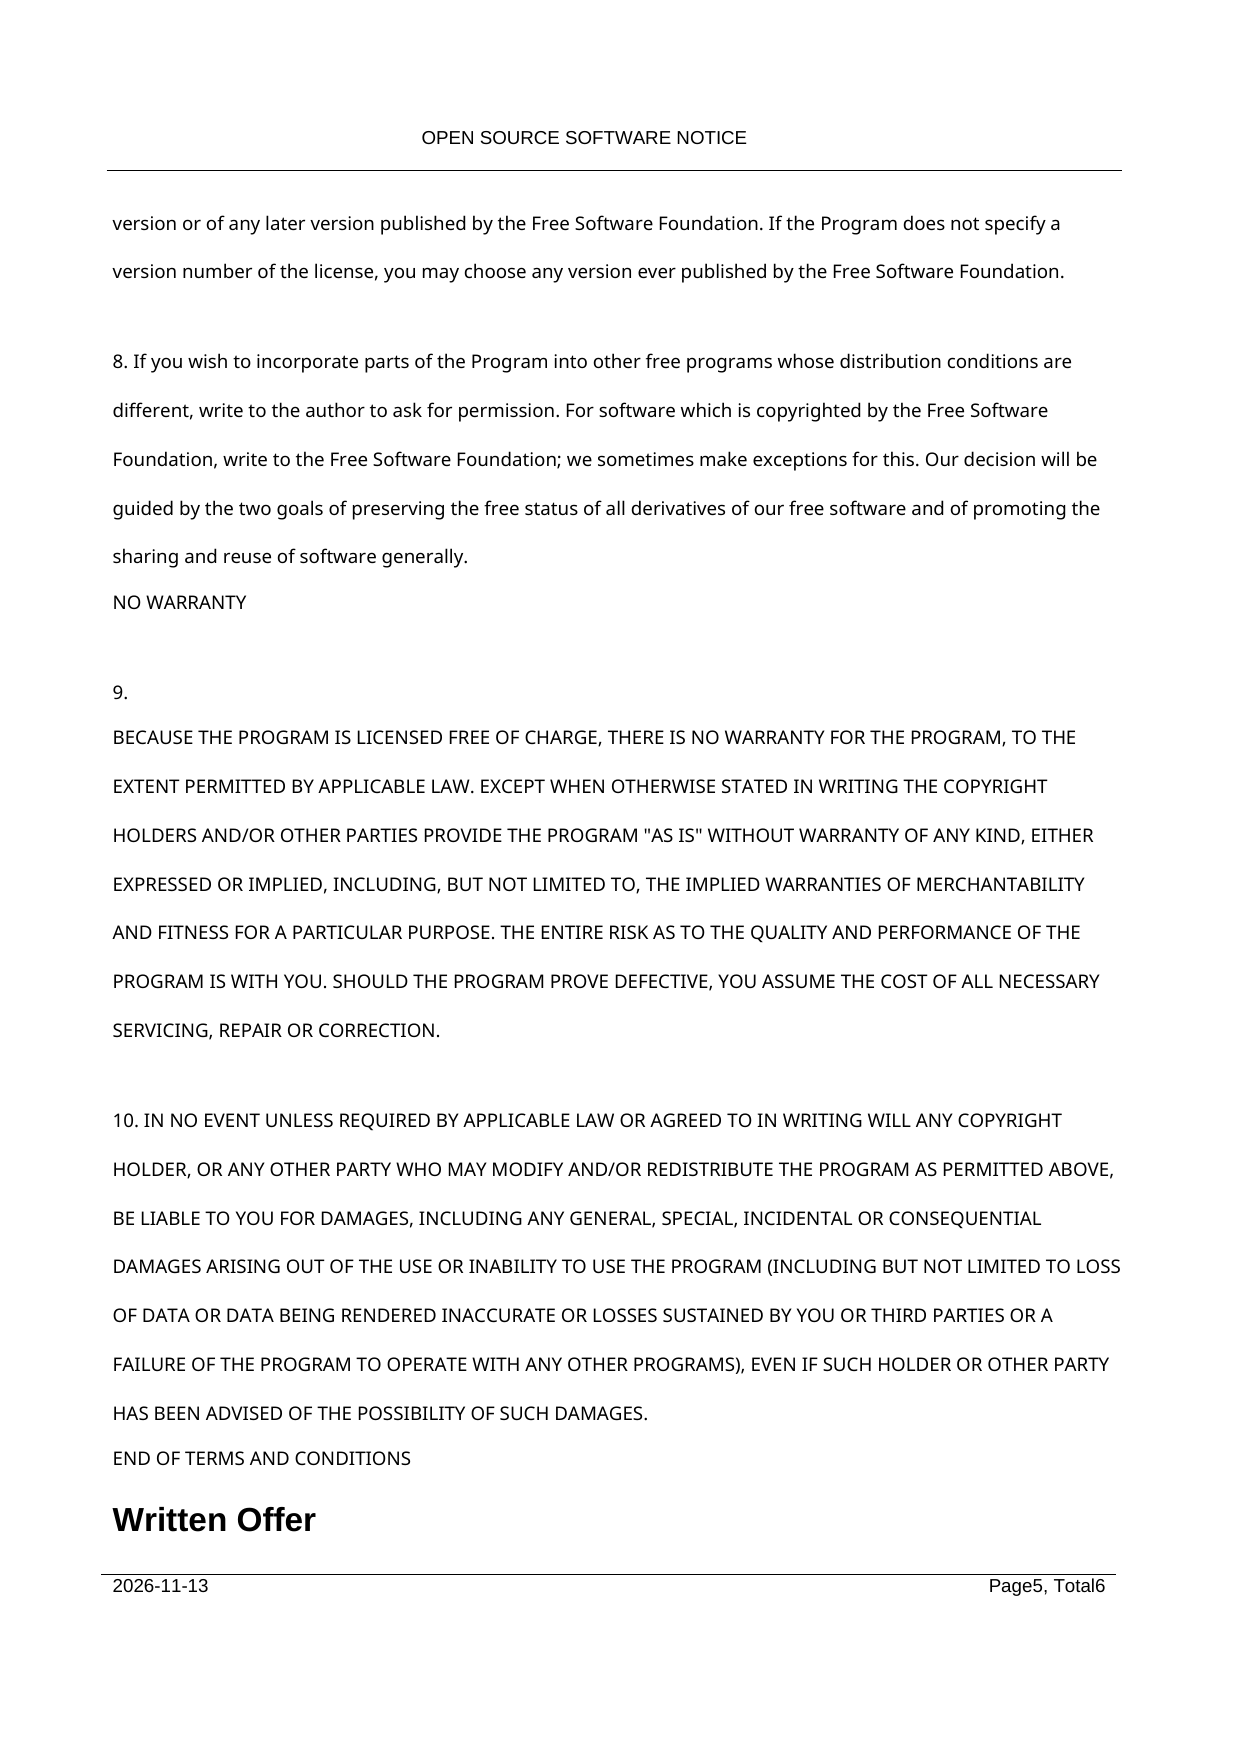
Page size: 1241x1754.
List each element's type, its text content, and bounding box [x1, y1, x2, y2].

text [112, 206, 1128, 288]
text BECAUSE THE PROGRAM IS LICENSED FREE OF CHARGE, THERE IS NO WARRANTY FOR THE PROGRAM, TO THE EXTENT PERMITTED BY APPLICABLE LAW. EXCEPT WHEN OTHERWISE STATED IN WRITING THE COPYRIGHT HOLDERS AND/OR OTHER PARTIES PROVIDE THE PROGRAM "AS IS" WITHOUT WARRANTY OF ANY KIND, EITHER EXPRESSED OR IMPLIED, INCLUDING, BUT NOT LIMITED TO, THE IMPLIED WARRANTIES OF MERCHANTABILITY AND FITNESS FOR A PARTICULAR PURPOSE. THE ENTIRE RISK AS TO THE QUALITY AND PERFORMANCE OF THE PROGRAM IS WITH YOU. SHOULD THE PROGRAM PROVE DEFECTIVE, YOU ASSUME THE COST OF ALL NECESSARY SERVICING, REPAIR OR CORRECTION. [112, 721, 1128, 1046]
text Written Offer [112, 1487, 1128, 1552]
text END OF TERMS AND CONDITIONS [112, 1442, 1128, 1474]
text 10. IN NO EVENT UNLESS REQUIRED BY APPLICABLE LAW OR AGREED TO IN WRITING WILL ANY COPYRIGHT HOLDER, OR ANY OTHER PARTY WHO MAY MODIFY AND/OR REDISTRIBUTE THE PROGRAM AS PERMITTED ABOVE, BE LIABLE TO YOU FOR DAMAGES, INCLUDING ANY GENERAL, SPECIAL, INCIDENTAL OR CONSEQUENTIAL DAMAGES ARISING OUT OF THE USE OR INABILITY TO USE THE PROGRAM (INCLUDING BUT NOT LIMITED TO LOSS OF DATA OR DATA BEING RENDERED INACCURATE OR LOSSES SUSTAINED BY YOU OR THIRD PARTIES OR A FAILURE OF THE PROGRAM TO OPERATE WITH ANY OTHER PROGRAMS), EVEN IF SUCH HOLDER OR OTHER PARTY HAS BEEN ADVISED OF THE POSSIBILITY OF SUCH DAMAGES. [112, 1104, 1128, 1429]
text 8. If you wish to incorporate parts of the Program into other free programs whose distribution conditions are different, write to the author to ask for permission. For software which is copyrighted by the Free Software Foundation, write to the Free Software Foundation; we sometimes make exceptions for this. Our decision will be guided by the two goals of preserving the free status of all derivatives of our free software and of promoting the sharing and reuse of software generally. [112, 345, 1128, 573]
text 9. [112, 676, 1128, 708]
text NO WARRANTY [112, 586, 1128, 618]
